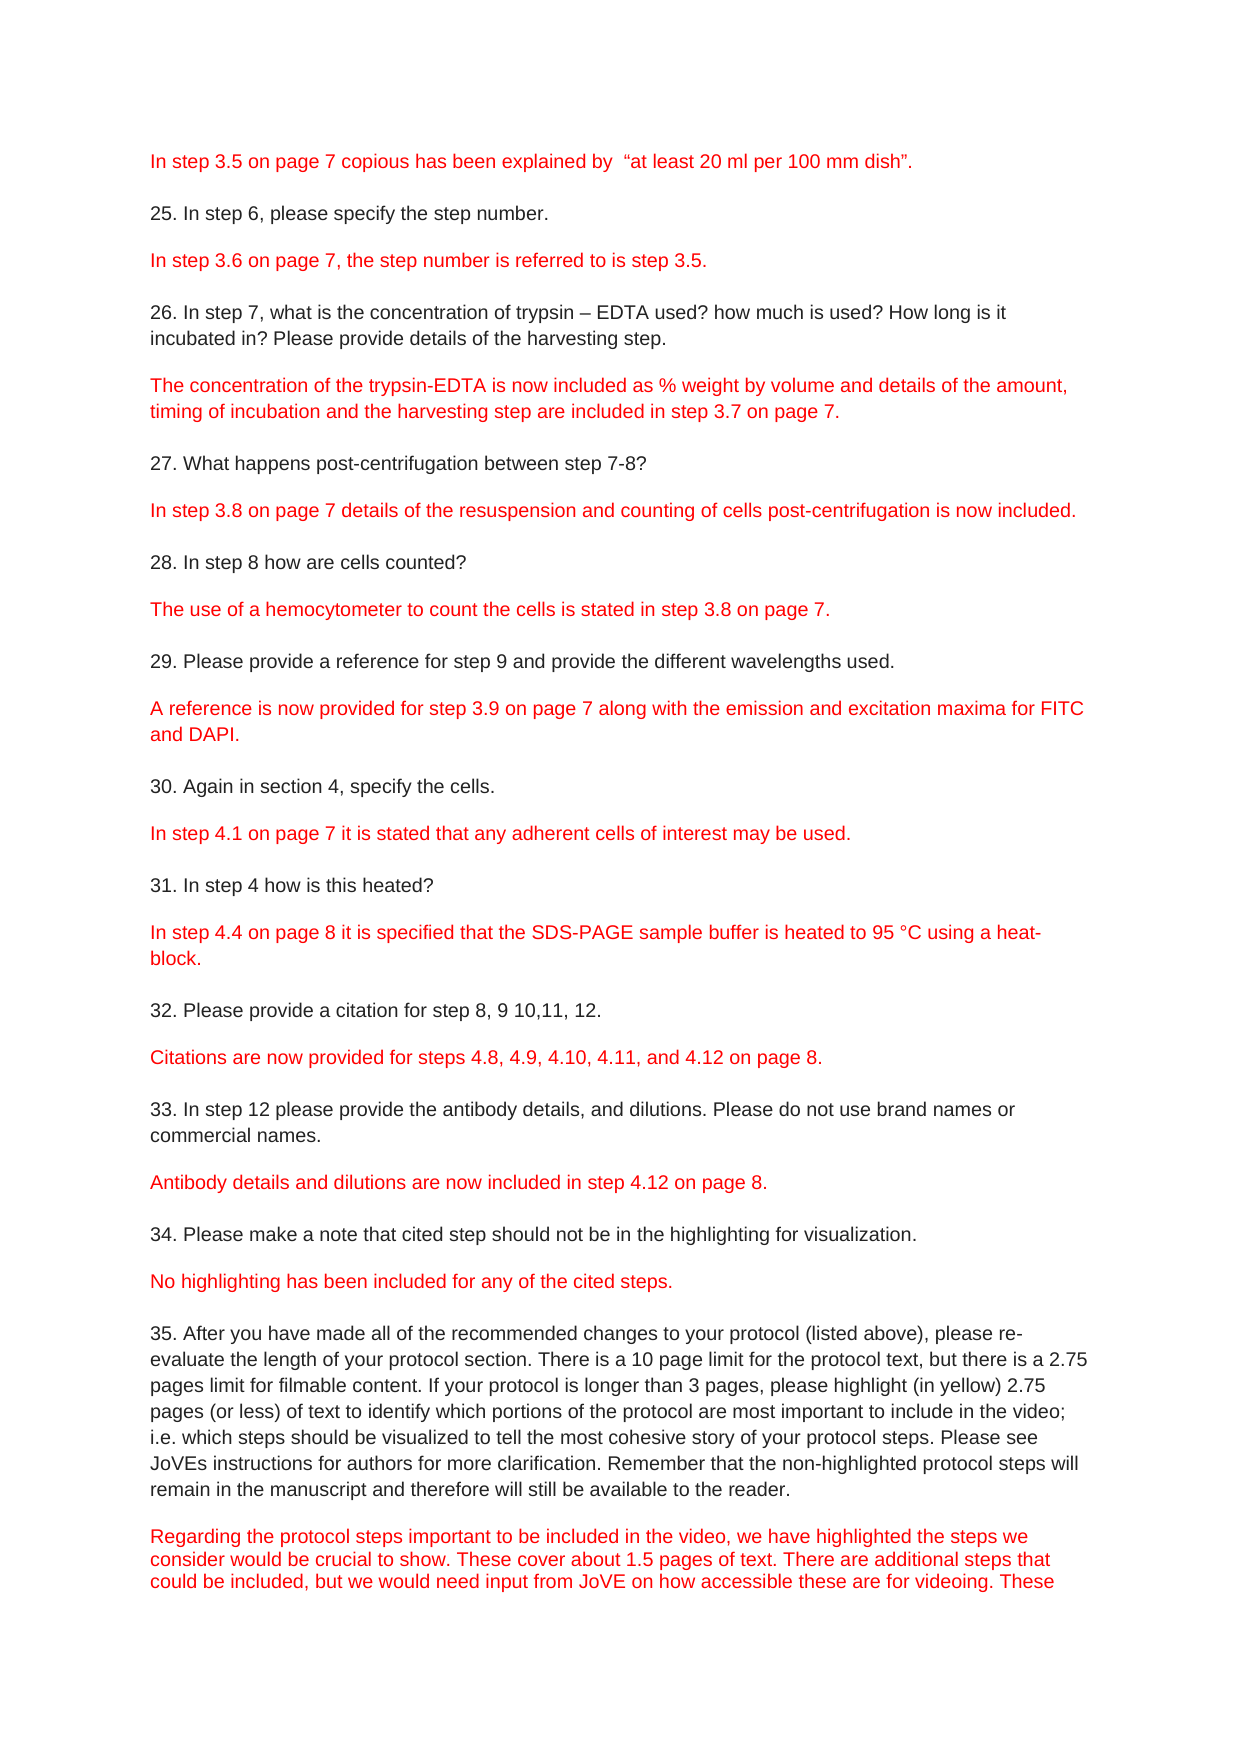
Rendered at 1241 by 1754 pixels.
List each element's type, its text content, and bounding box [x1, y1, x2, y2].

text In step 4.1 on page 7 it is stated that any adherent cells of interest may be used. 31. In step 4 how is this heated? [150, 822, 1090, 897]
text Citations are now provided for steps 4.8, 4.9, 4.10, 4.11, and 4.12 on page 8. 33. In step 12 please provide the antibody details, and dilutions. Please do not use brand names or commercial names. [150, 1046, 1090, 1147]
text A reference is now provided for step 3.9 on page 7 along with the emission and excitation maxima for FITC and DAPI. 30. Again in section 4, specify the cells. [150, 697, 1090, 798]
text In step 3.8 on page 7 details of the resuspension and counting of cells post-centrifugation is now included. 28. In step 8 how are cells counted? [150, 499, 1090, 574]
text In step 3.5 on page 7 copious has been explained by “at least 20 ml per 100 mm dish”. 25. In step 6, please specify the step number. [150, 150, 1090, 225]
text Antibody details and dilutions are now included in step 4.12 on page 8. 34. Please make a note that cited step should not be in the highlighting for visualization. [150, 1171, 1090, 1246]
text No highlighting has been included for any of the cited steps. 35. After you have made all of the recommended changes to your protocol (listed above), please re-evaluate the length of your protocol section. There is a 10 page limit for the protocol text, but there is a 2.75 pages limit for filmable content. If your protocol is longer than 3 pages, please highlight (in yellow) 2.75 pages (or less) of text to identify which portions of the protocol are most important to include in the video; i.e. which steps should be visualized to tell the most cohesive story of your protocol steps. Please see JoVEs instructions for authors for more clarification. Remember that the non-highlighted protocol steps will remain in the manuscript and therefore will still be available to the reader. [150, 1270, 1090, 1501]
text The use of a hemocytometer to count the cells is stated in step 3.8 on page 7. 29. Please provide a reference for step 9 and provide the different wavelengths used. [150, 598, 1090, 673]
text The concentration of the trypsin-EDTA is now included as % weight by volume and details of the amount, timing of incubation and the harvesting step are included in step 3.7 on page 7. 27. What happens post-centrifugation between step 7-8? [150, 374, 1090, 475]
text In step 4.4 on page 8 it is specified that the SDS-PAGE sample buffer is heated to 95 °C using a heat-block. 32. Please provide a citation for step 8, 9 10,11, 12. [150, 921, 1090, 1022]
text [150, 1525, 1090, 1593]
text In step 3.6 on page 7, the step number is referred to is step 3.5. 26. In step 7, what is the concentration of trypsin – EDTA used? how much is used? How long is it incubated in? Please provide details of the harvesting step. [150, 249, 1090, 350]
